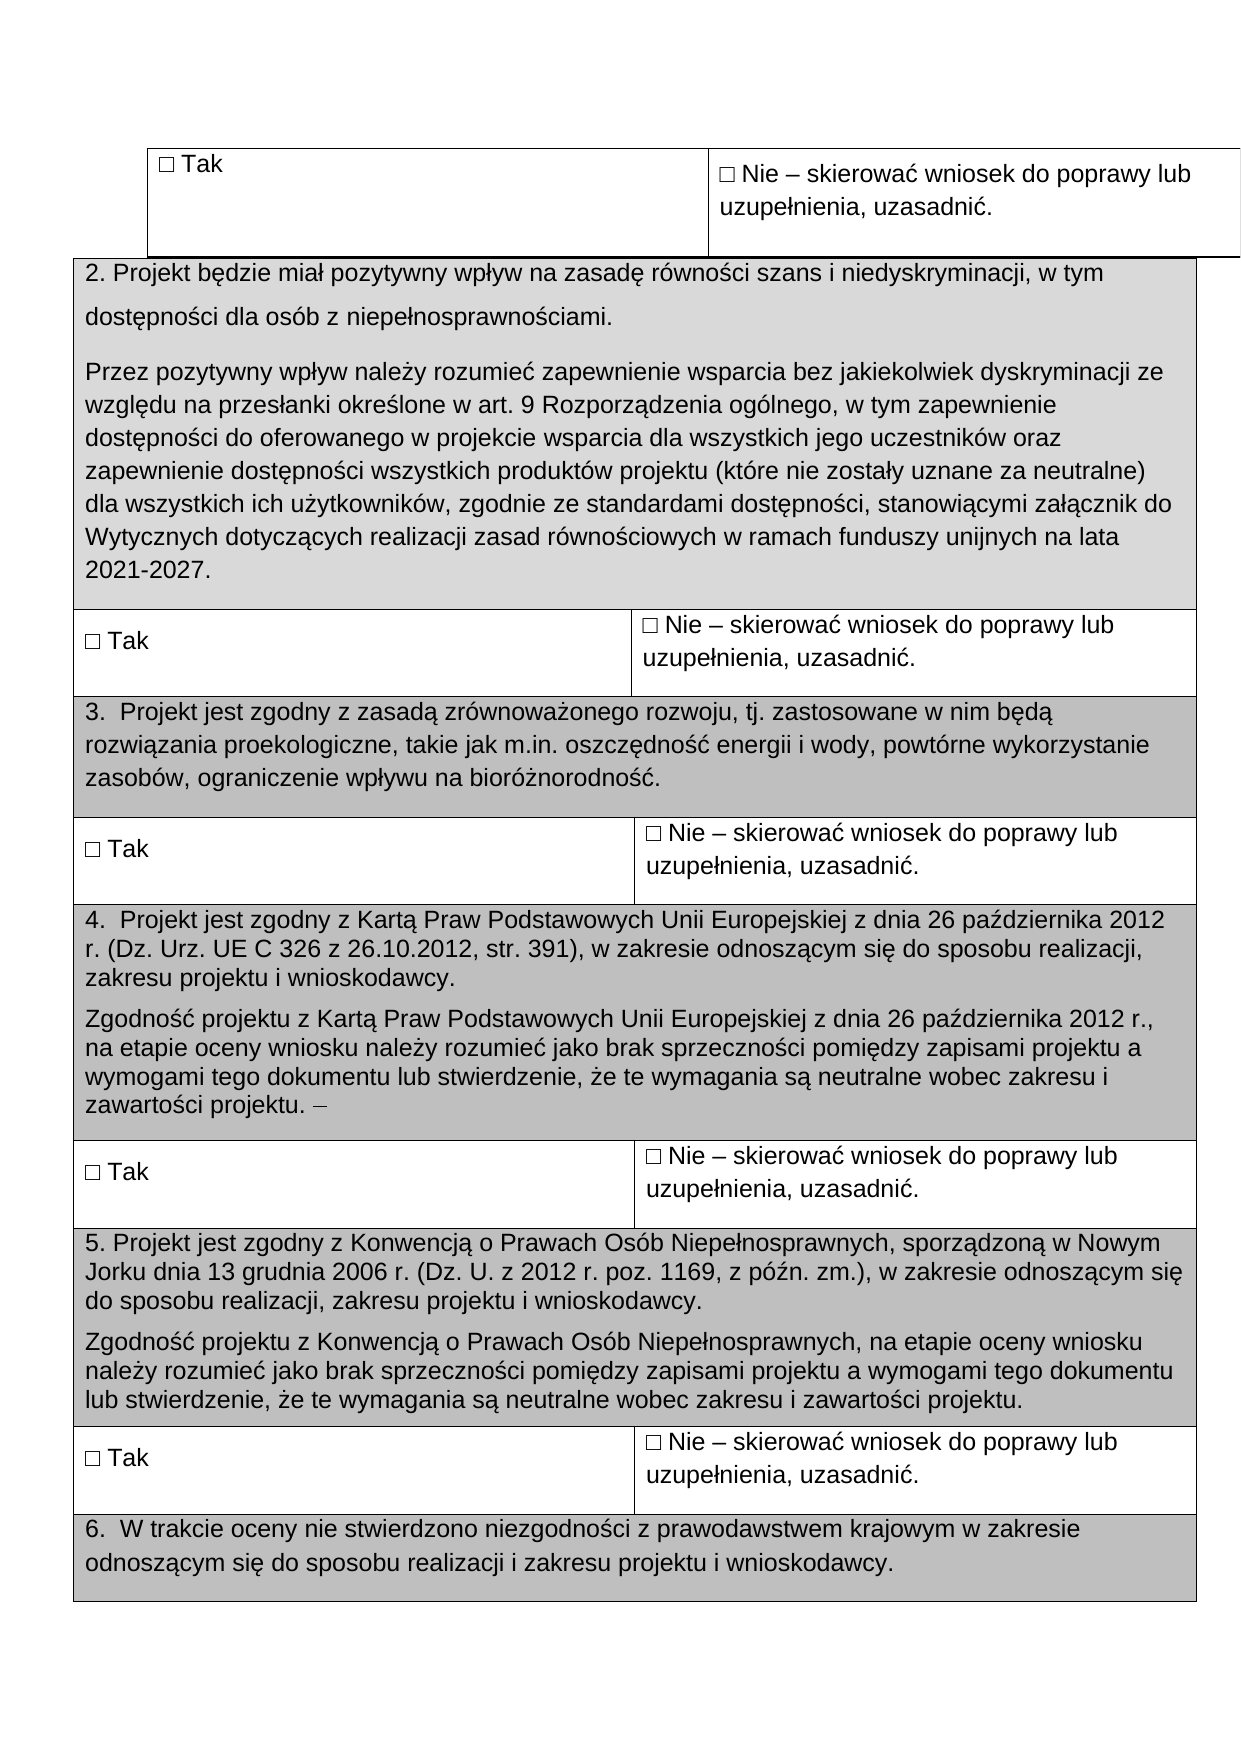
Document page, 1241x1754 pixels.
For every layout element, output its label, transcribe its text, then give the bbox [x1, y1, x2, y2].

table_cell □ Tak [74, 610, 631, 696]
table_cell □ Tak [74, 818, 634, 904]
table_cell □ Nie – skierować wniosek do poprawy lub uzupełnienia, uzasadnić. [635, 818, 1196, 904]
table_cell □ Tak [74, 1141, 634, 1227]
table_cell 3. Projekt jest zgodny z zasadą zrównoważonego rozwoju, tj. zastosowane w nim będą rozwiązania proekologiczne, takie jak m.in. oszczędność energii i wody, powtórne wykorzystanie zasobów, ograniczenie wpływu na bioróżnorodność. [74, 697, 1196, 817]
table_cell □ Nie – skierować wniosek do poprawy lub uzupełnienia, uzasadnić. [632, 610, 1196, 696]
table_cell □ Nie – skierować wniosek do poprawy lub uzupełnienia, uzasadnić. [709, 149, 1240, 256]
table_cell □ Nie – skierować wniosek do poprawy lub uzupełnienia, uzasadnić. [635, 1141, 1196, 1227]
table_cell □ Tak [148, 149, 708, 256]
table_cell □ Nie – skierować wniosek do poprawy lub uzupełnienia, uzasadnić. [635, 1427, 1196, 1513]
table_cell 6. W trakcie oceny nie stwierdzono niezgodności z prawodawstwem krajowym w zakresie odnoszącym się do sposobu realizacji i zakresu projektu i wnioskodawcy. [74, 1515, 1196, 1601]
table_cell 4. Projekt jest zgodny z Kartą Praw Podstawowych Unii Europejskiej z dnia 26 października 2012 r. (Dz. Urz. UE C 326 z 26.10.2012, str. 391), w zakresie odnoszącym się do sposobu realizacji, zakresu projektu i wnioskodawcy. Zgodność projektu z Kartą Praw Podstawowych Unii Europejskiej z dnia 26 października 2012 r., na etapie oceny wniosku należy rozumieć jako brak sprzeczności pomiędzy zapisami projektu a wymogami tego dokumentu lub stwierdzenie, że te wymagania są neutralne wobec zakresu i zawartości projektu. [74, 905, 1196, 1140]
table_header 2. Projekt będzie miał pozytywny wpływ na zasadę równości szans i niedyskryminacji, w tym dostępności dla osób z niepełnosprawnościami. Przez pozytywny wpływ należy rozumieć zapewnienie wsparcia bez jakiekolwiek dyskryminacji ze względu na przesłanki określone w art. 9 Rozporządzenia ogólnego, w tym zapewnienie dostępności do oferowanego w projekcie wsparcia dla wszystkich jego uczestników oraz zapewnienie dostępności wszystkich produktów projektu (które nie zostały uznane za neutralne) dla wszystkich ich użytkowników, zgodnie ze standardami dostępności, stanowiącymi załącznik do Wytycznych dotyczących realizacji zasad równościowych w ramach funduszy unijnych na lata 2021-2027. [74, 259, 1196, 609]
table_cell 5. Projekt jest zgodny z Konwencją o Prawach Osób Niepełnosprawnych, sporządzoną w Nowym Jorku dnia 13 grudnia 2006 r. (Dz. U. z 2012 r. poz. 1169, z późn. zm.), w zakresie odnoszącym się do sposobu realizacji, zakresu projektu i wnioskodawcy. Zgodność projektu z Konwencją o Prawach Osób Niepełnosprawnych, na etapie oceny wniosku należy rozumieć jako brak sprzeczności pomiędzy zapisami projektu a wymogami tego dokumentu lub stwierdzenie, że te wymagania są neutralne wobec zakresu i zawartości projektu. [74, 1229, 1196, 1426]
table_cell □ Tak [74, 1427, 634, 1513]
